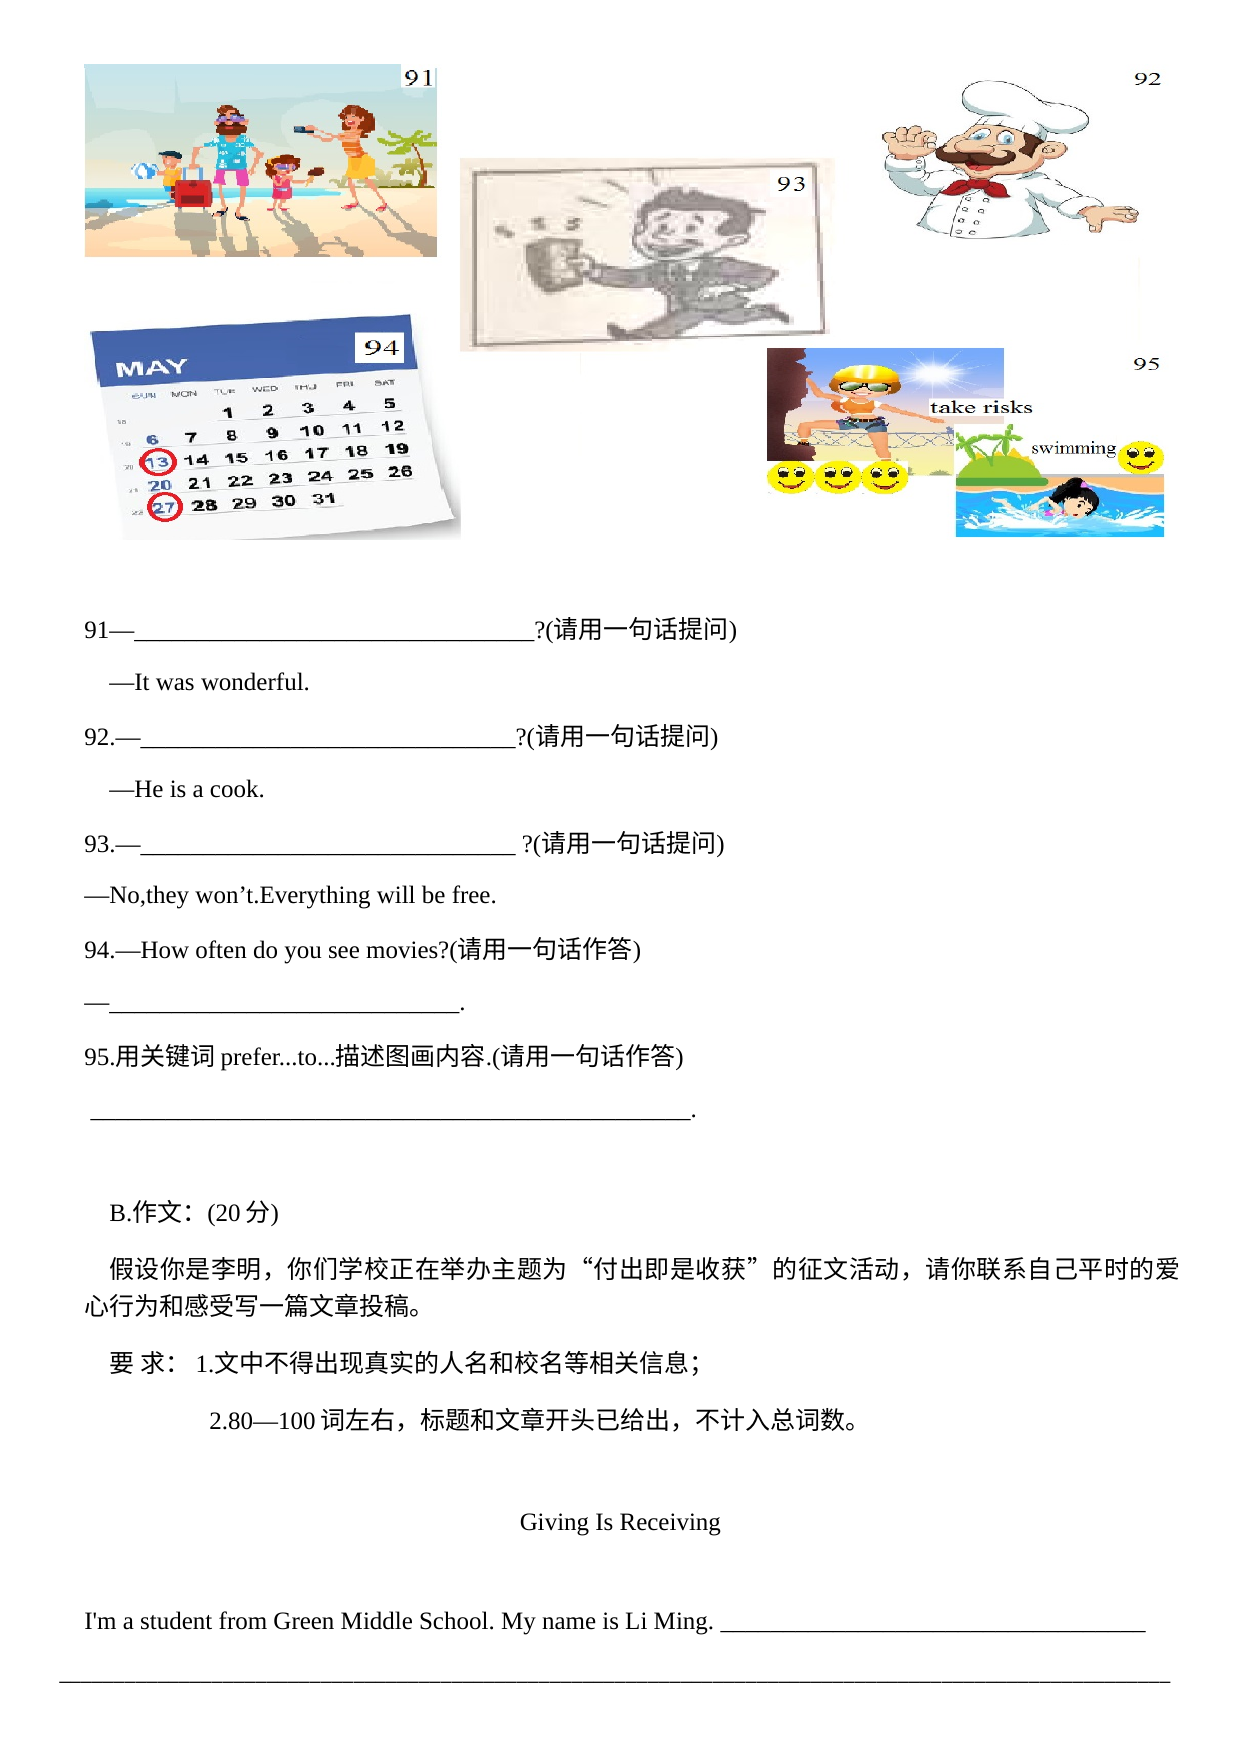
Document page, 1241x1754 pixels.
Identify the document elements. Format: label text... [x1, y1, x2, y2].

text I'm a student from Green Middle School. My name is Li Ming. __________________________________ [59, 1606, 1181, 1635]
text —It was wonderful. [59, 667, 1181, 696]
text 92.—______________________________?(请用一句话提问) [59, 717, 1181, 753]
text 95.用关键词prefer...to...描述图画内容.(请用一句话作答) [59, 1037, 1181, 1073]
text —____________________________. [59, 987, 1181, 1016]
picture [84, 64, 1169, 540]
text 91—________________________________?(请用一句话提问) [59, 610, 1181, 646]
text —No,they won’t.Everything will be free. [59, 880, 1181, 909]
text 2.80—100词左右，标题和文章开头已给出，不计入总词数。 [59, 1400, 1181, 1437]
text 93.—______________________________ ?(请用一句话提问) [59, 823, 1181, 859]
text ________________________________________________. [59, 1094, 1181, 1122]
text 假设你是李明，你们学校正在举办主题为“付出即是收获”的征文活动，请你联系自己平时的爱心行为和感受写一篇文章投稿。 [84, 1250, 1181, 1322]
text —He is a cook. [59, 774, 1181, 802]
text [59, 1656, 1181, 1688]
text 要 求： 1.文中不得出现真实的人名和校名等相关信息； [59, 1343, 1181, 1379]
text 94.—How often do you see movies?(请用一句话作答) [59, 930, 1181, 966]
text Giving Is Receiving [59, 1507, 1181, 1536]
text B.作文：(20分) [59, 1193, 1181, 1229]
